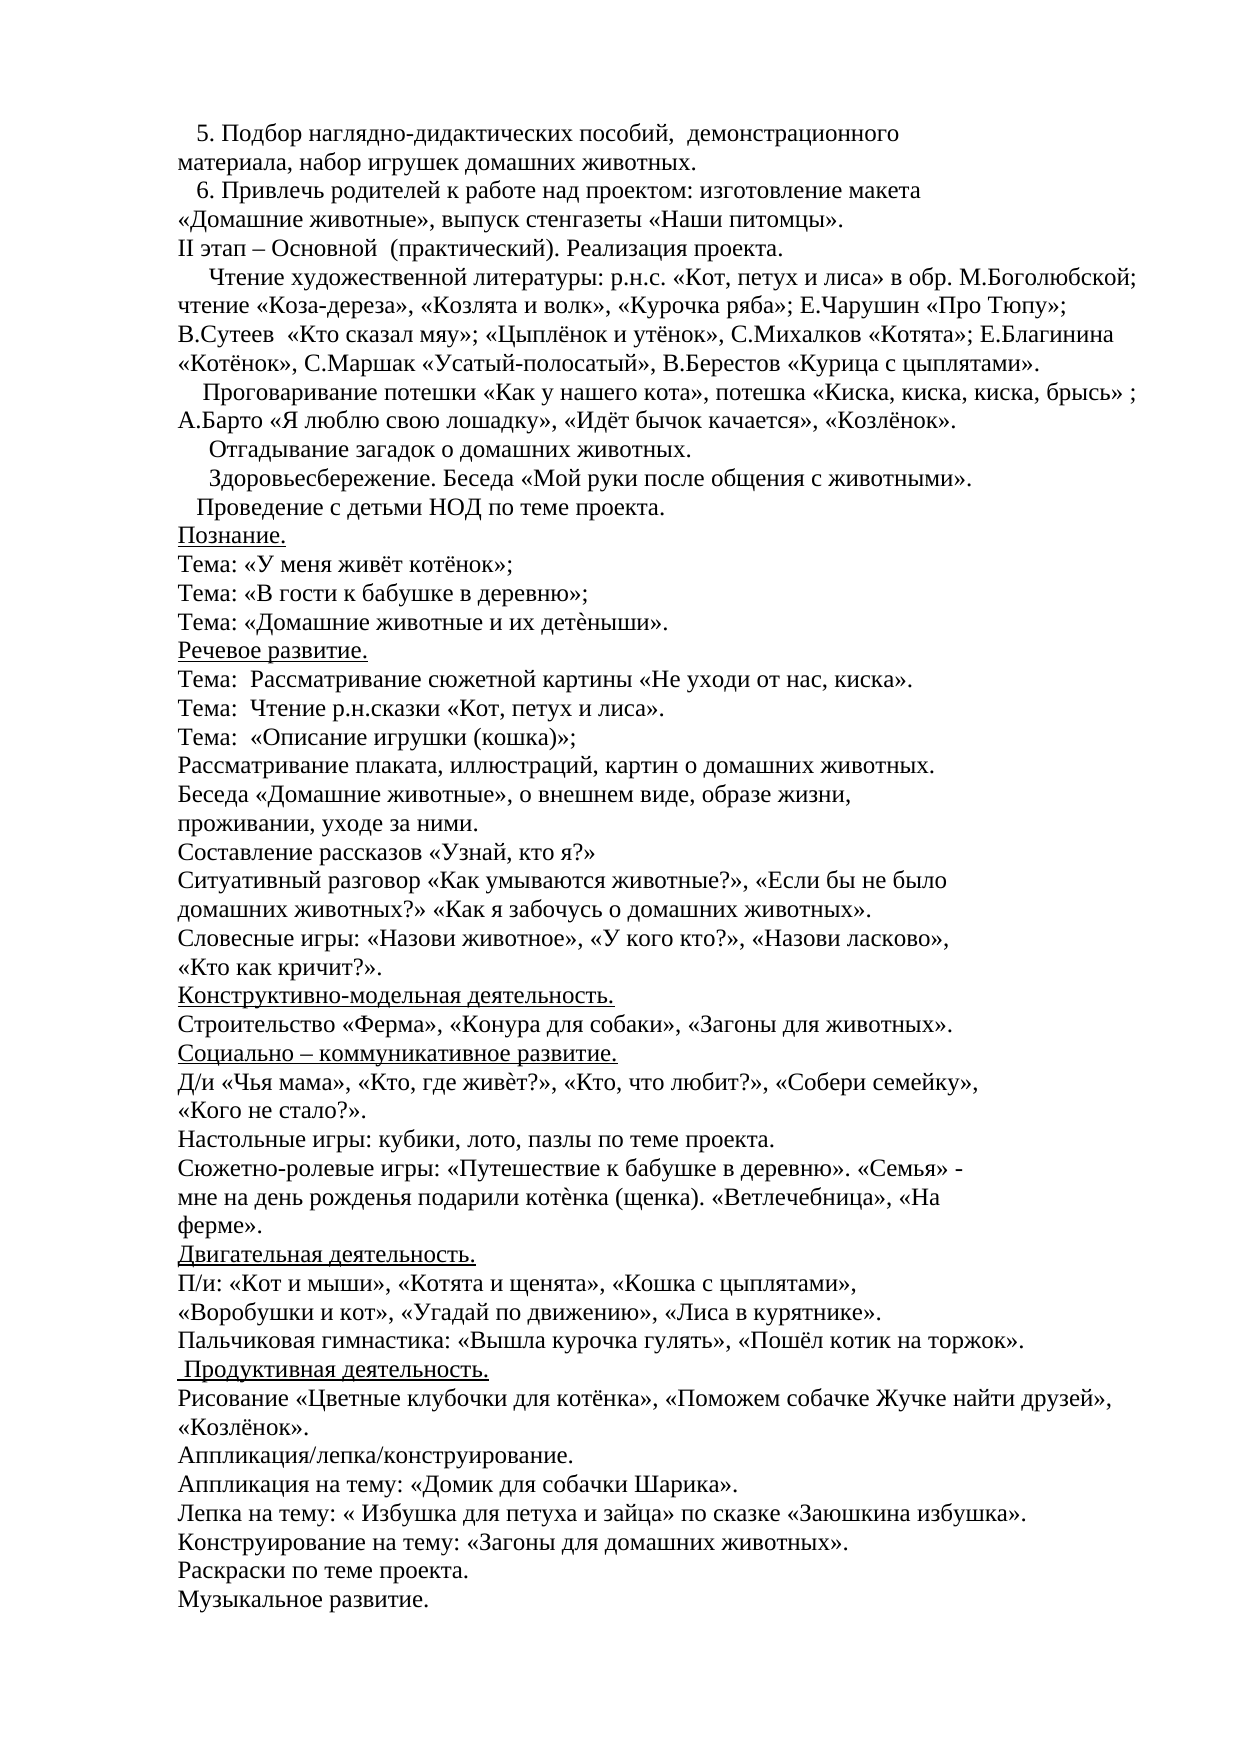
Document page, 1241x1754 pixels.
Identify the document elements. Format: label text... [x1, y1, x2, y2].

text Тема: «Описание игрушки (кошка)»; [177, 722, 1152, 751]
text Рисование «Цветные клубочки для котёнка», «Поможем собачке Жучке найти друзей», «Козлёнок». [177, 1383, 1152, 1441]
text Пальчиковая гимнастика: «Вышла курочка гулять», «Пошёл котик на торжок». [177, 1326, 1152, 1354]
text Тема: Чтение р.н.сказки «Кот, петух и лиса». [177, 693, 1152, 722]
text Здоровьесбережение. Беседа «Мой руки после общения с животными». [177, 463, 1152, 492]
text Тема: «Домашние животные и их детѐныши». [177, 607, 1152, 636]
text проживании, уходе за ними. [177, 808, 1152, 837]
text Двигательная деятельность. [177, 1239, 1152, 1268]
text Отгадывание загадок о домашних животных. [177, 434, 1152, 463]
text материала, набор игрушек домашних животных. [177, 147, 1152, 176]
text Беседа «Домашние животные», о внешнем виде, образе жизни, [177, 779, 1152, 808]
text «Кто как кричит?». [177, 952, 1152, 981]
text Тема: «У меня живёт котёнок»; [177, 549, 1152, 578]
text Проговаривание потешки «Как у нашего кота», потешка «Киска, киска, киска, брысь» ; А.Барто «Я люблю свою лошадку», «Идёт бычок качается», «Козлёнок». [177, 377, 1152, 434]
text Рассматривание плаката, иллюстраций, картин о домашних животных. [177, 751, 1152, 779]
text Конструктивно-модельная деятельность. [177, 981, 1152, 1009]
text домашних животных?» «Как я забочусь о домашних животных». [177, 894, 1152, 923]
text 5. Подбор наглядно-дидактических пособий, демонстрационного [177, 118, 1152, 147]
text Составление рассказов «Узнай, кто я?» [177, 837, 1152, 866]
text Лепка на тему: « Избушка для петуха и зайца» по сказке «Заюшкина избушка». [177, 1498, 1152, 1527]
text Социально – коммуникативное развитие. [177, 1038, 1152, 1067]
text мне на день рожденья подарили котѐнка (щенка). «Ветлечебница», «На [177, 1182, 1152, 1211]
text ферме». [177, 1211, 1152, 1239]
text Чтение художественной литературы: р.н.с. «Кот, петух и лиса» в обр. М.Боголюбской; чтение «Коза-дереза», «Козлята и волк», «Курочка ряба»; Е.Чарушин «Про Тюпу»; В.Сутеев «Кто сказал мяу»; «Цыплёнок и утёнок», С.Михалков «Котята»; Е.Благинина «Котёнок», С.Маршак «Усатый-полосатый», В.Берестов «Курица с цыплятами». [177, 262, 1152, 377]
text Конструирование на тему: «Загоны для домашних животных». [177, 1527, 1152, 1556]
text Сюжетно-ролевые игры: «Путешествие к бабушке в деревню». «Семья» - [177, 1153, 1152, 1182]
text Проведение с детьми НОД по теме проекта. [177, 492, 1152, 521]
text Строительство «Ферма», «Конура для собаки», «Загоны для животных». [177, 1009, 1152, 1038]
text Раскраски по теме проекта. [177, 1556, 1152, 1584]
text «Домашние животные», выпуск стенгазеты «Наши питомцы». [177, 204, 1152, 233]
text Д/и «Чья мама», «Кто, где живѐт?», «Кто, что любит?», «Собери семейку», [177, 1067, 1152, 1096]
text Аппликация на тему: «Домик для собачки Шарика». [177, 1469, 1152, 1498]
text Продуктивная деятельность. [177, 1354, 1152, 1383]
text Речевое развитие. [177, 636, 1152, 664]
text Тема: «В гости к бабушке в деревню»; [177, 578, 1152, 607]
text Аппликация/лепка/конструирование. [177, 1441, 1152, 1469]
text Настольные игры: кубики, лото, пазлы по теме проекта. [177, 1124, 1152, 1153]
text П/и: «Кот и мыши», «Котята и щенята», «Кошка с цыплятами», [177, 1268, 1152, 1297]
text 6. Привлечь родителей к работе над проектом: изготовление макета [177, 176, 1152, 204]
text Тема: Рассматривание сюжетной картины «Не уходи от нас, киска». [177, 664, 1152, 693]
text «Воробушки и кот», «Угадай по движению», «Лиса в курятнике». [177, 1297, 1152, 1326]
text Музыкальное развитие. [177, 1584, 1152, 1613]
text Ситуативный разговор «Как умываются животные?», «Если бы не было [177, 866, 1152, 894]
text Словесные игры: «Назови животное», «У кого кто?», «Назови ласково», [177, 923, 1152, 952]
text Познание. [177, 521, 1152, 549]
text II этап – Основной (практический). Реализация проекта. [177, 233, 1152, 262]
text «Кого не стало?». [177, 1096, 1152, 1124]
